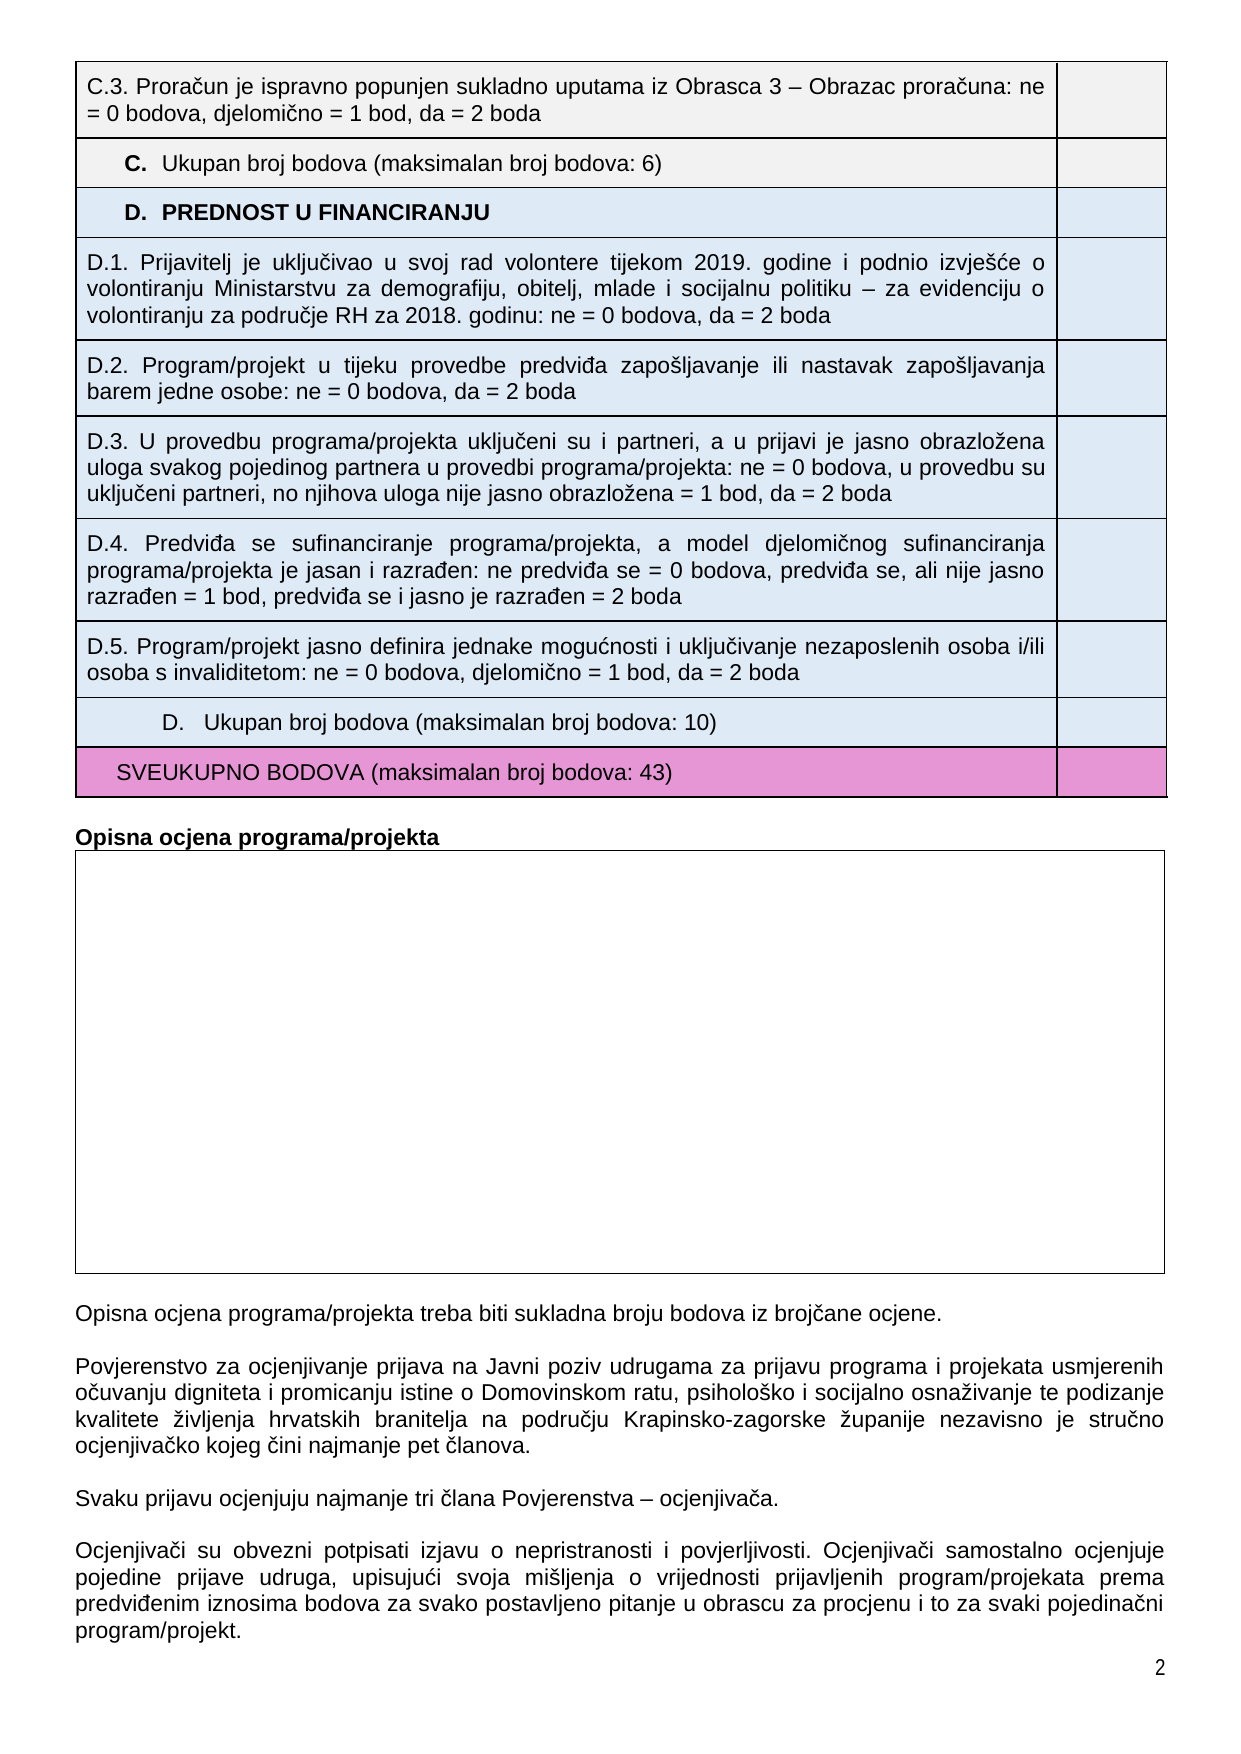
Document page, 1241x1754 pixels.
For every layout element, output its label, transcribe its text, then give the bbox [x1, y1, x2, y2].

text Povjerenstvo za ocjenjivanje prijava na Javni poziv udrugama za prijavu programa i projekata usmjerenih očuvanju digniteta i promicanju istine o Domovinskom ratu, psihološko i socijalno osnaživanje te podizanje kvalitete življenja hrvatskih branitelja na području Krapinsko-zagorske županije nezavisno je stručno ocjenjivačko kojeg čini najmanje pet članova. [75, 1353, 1165, 1458]
table_cell PREDNOST U FINANCIRANJU [77, 188, 1056, 237]
table_cell [1058, 519, 1166, 620]
table_cell D.1. Prijavitelj je uključivao u svoj rad volontere tijekom 2019. godine i podnio izvješće o volontiranju Ministarstvu za demografiju, obitelj, mlade i socijalnu politiku – za evidenciju o volontiranju za područje RH za 2018. godinu: ne = 0 bodova, da = 2 boda [77, 238, 1056, 339]
table_cell [1058, 238, 1166, 339]
table_cell [1058, 139, 1166, 187]
table_cell D.3. U provedbu programa/projekta uključeni su i partneri, a u prijavi je jasno obrazložena uloga svakog pojedinog partnera u provedbi programa/projekta: ne = 0 bodova, u provedbu su uključeni partneri, no njihova uloga nije jasno obrazložena = 1 bod, da = 2 boda [77, 417, 1056, 518]
table_cell [1058, 417, 1166, 518]
table_cell [1058, 341, 1166, 415]
table_cell D.4. Predviđa se sufinanciranje programa/projekta, a model djelomičnog sufinanciranja programa/projekta je jasan i razrađen: ne predviđa se = 0 bodova, predviđa se, ali nije jasno razrađen = 1 bod, predviđa se i jasno je razrađen = 2 boda [77, 519, 1056, 620]
table_cell C.3. Proračun je ispravno popunjen sukladno uputama iz Obrasca 3 – Obrazac proračuna: ne = 0 bodova, djelomično = 1 bod, da = 2 boda [77, 62, 1057, 137]
table_cell [1058, 698, 1166, 746]
table_cell D.2. Program/projekt u tijeku provedbe predviđa zapošljavanje ili nastavak zapošljavanja barem jedne osobe: ne = 0 bodova, da = 2 boda [77, 341, 1056, 415]
table_cell [1058, 622, 1166, 696]
table_cell [1058, 188, 1166, 237]
text Opisna ocjena programa/projekta treba biti sukladna broju bodova iz brojčane ocjene. [75, 1300, 1165, 1327]
table_cell Ukupan broj bodova (maksimalan broj bodova: 6) [77, 139, 1056, 187]
table_header [76, 851, 1164, 1273]
table_cell SVEUKUPNO BODOVA (maksimalan broj bodova: 43) [77, 748, 1056, 796]
text Opisna ocjena programa/projekta [75, 824, 1165, 850]
text Ocjenjivači su obvezni potpisati izjavu o nepristranosti i povjerljivosti. Ocjenjivači samostalno ocjenjuje pojedine prijave udruga, upisujući svoja mišljenja o vrijednosti prijavljenih program/projekata prema predviđenim iznosima bodova za svako postavljeno pitanje u obrascu za procjenu i to za svaki pojedinačni program/projekt. [75, 1537, 1165, 1643]
table_cell D.5. Program/projekt jasno definira jednake mogućnosti i uključivanje nezaposlenih osoba i/ili osoba s invaliditetom: ne = 0 bodova, djelomično = 1 bod, da = 2 boda [77, 622, 1056, 696]
table_cell [1058, 62, 1166, 137]
text Svaku prijavu ocjenjuju najmanje tri člana Povjerenstva – ocjenjivača. [75, 1485, 1165, 1511]
table_cell D. Ukupan broj bodova (maksimalan broj bodova: 10) [77, 698, 1056, 746]
table_cell [1058, 748, 1166, 796]
